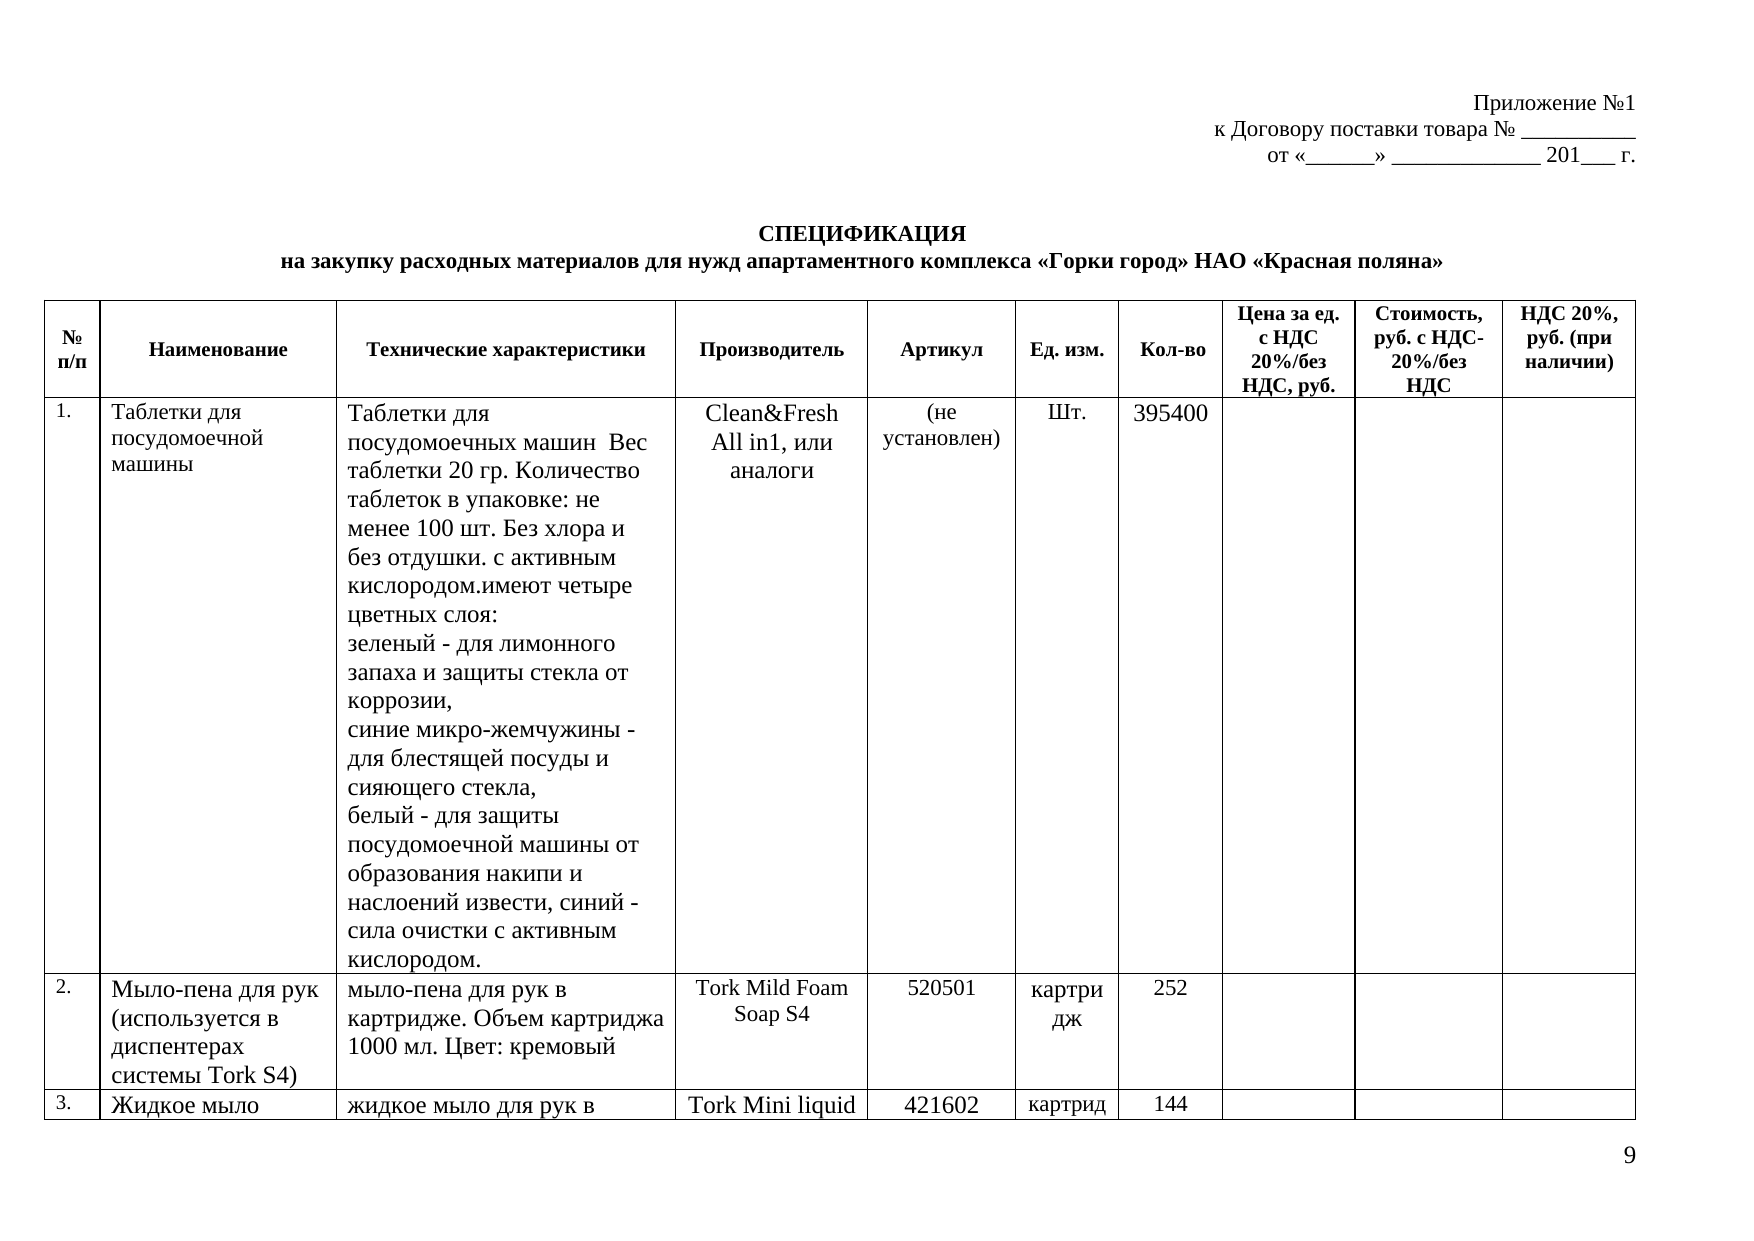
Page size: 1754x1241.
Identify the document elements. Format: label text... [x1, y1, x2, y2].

table_cell Tork Mild Foam Soap S4 [676, 974, 867, 1089]
text СПЕЦИФИКАЦИЯ [44, 220, 1636, 247]
table_cell Tork Mini liquid S2 [676, 1090, 867, 1119]
table_header № п/п [45, 301, 99, 397]
table_cell [45, 398, 99, 973]
table_header Стоимость, руб. с НДС-20%/без НДС [1356, 301, 1502, 397]
text Приложение №1 [44, 89, 1636, 115]
table_header Кол-во [1119, 301, 1222, 397]
table_header Артикул [868, 301, 1015, 397]
text к Договору поставки товара № __________ [44, 115, 1636, 141]
table_cell [1503, 1090, 1635, 1119]
table_cell [1223, 974, 1354, 1089]
table_cell Таблетки для посудомоечной машины [101, 398, 336, 973]
table_cell [45, 974, 99, 1089]
table_cell Мыло-пена для рук (используется в диспентерах системы Tork S4) [101, 974, 336, 1089]
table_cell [337, 1090, 675, 1119]
table_cell [1356, 398, 1502, 973]
table_cell 252 [1119, 974, 1222, 1089]
table_header НДС 20%, руб. (при наличии) [1503, 301, 1635, 397]
table_header Цена за ед. с НДС 20%/без НДС, руб. [1223, 301, 1354, 397]
table_cell Шт. [1016, 398, 1118, 973]
table_cell картридж [1016, 1090, 1118, 1119]
table_cell [1223, 1090, 1354, 1119]
table_cell 144 [1119, 1090, 1222, 1119]
table_cell картридж [1016, 974, 1118, 1089]
table_cell [1356, 1090, 1502, 1119]
table_header Технические характеристики [337, 301, 675, 397]
table_cell Clean&Fresh All in1, или аналоги [676, 398, 867, 973]
table_header Наименование [101, 301, 336, 397]
table_cell 421602 [868, 1090, 1015, 1119]
table_cell [45, 1090, 99, 1119]
table_cell 395400 [1119, 398, 1222, 973]
table_cell [1503, 398, 1635, 973]
text на закупку расходных материалов для нужд апартаментного комплекса «Горки город» НАО «Красная поляна» [44, 247, 1636, 273]
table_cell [101, 1090, 336, 1119]
table_cell Таблетки для посудомоечных машин Вес таблетки 20 гр. Количество таблеток в упаковке: не менее 100 шт. Без хлора и без отдушки. с активным кислородом.имеют четыре цветных слоя: зеленый - для лимонного запаха и защиты стекла от коррозии, синие микро-жемчужины - для блестящей посуды и сияющего стекла, белый - для защиты посудомоечной машины от образования накипи и наслоений извести, синий - сила очистки с активным кислородом. [337, 398, 675, 973]
table_cell [1223, 398, 1354, 973]
table_cell [1356, 974, 1502, 1089]
table_cell мыло-пена для рук в картридже. Объем картриджа 1000 мл. Цвет: кремовый [337, 974, 675, 1089]
table_cell [1503, 974, 1635, 1089]
table_header Производитель [676, 301, 867, 397]
table_header Ед. изм. [1016, 301, 1118, 397]
text от «______» _____________ 201___ г. [44, 141, 1636, 168]
table_cell (не установлен) [868, 398, 1015, 973]
table_cell 520501 [868, 974, 1015, 1089]
